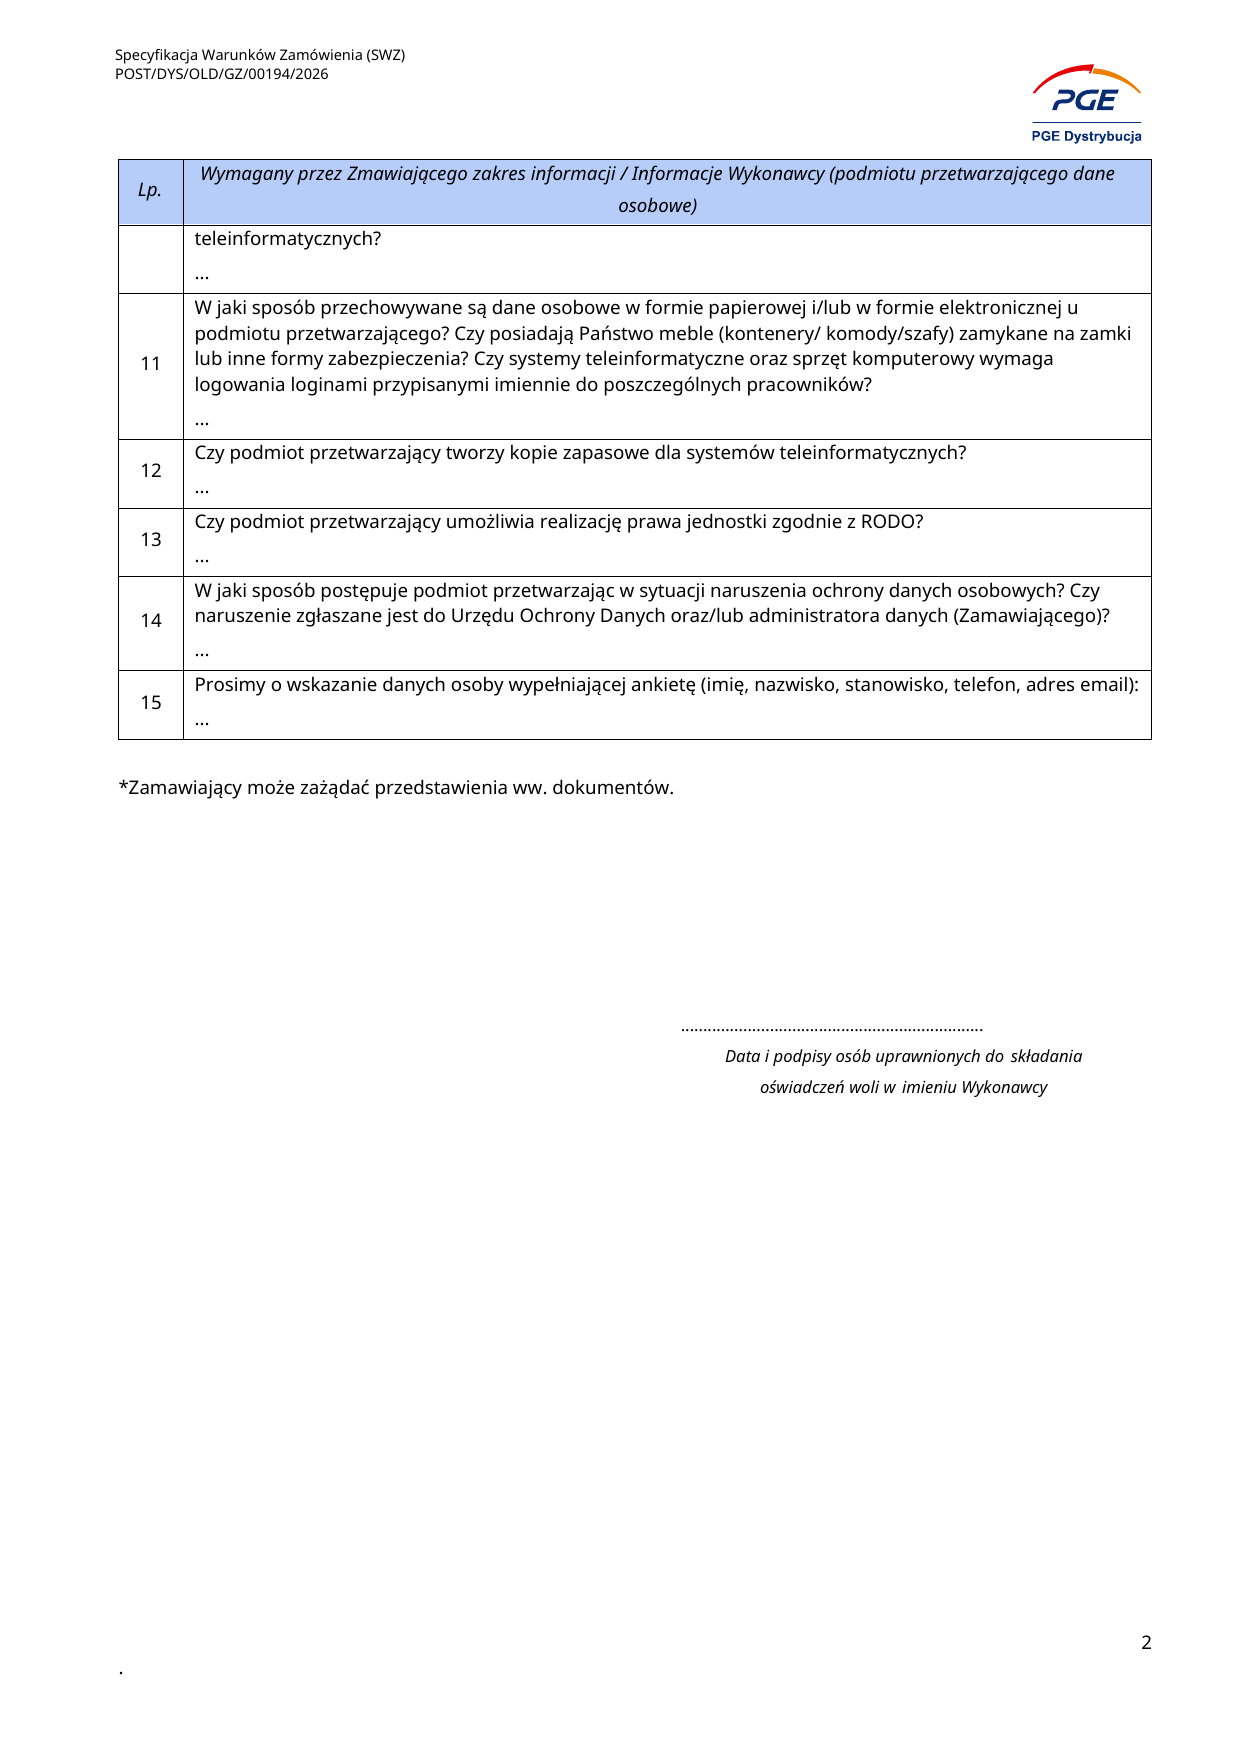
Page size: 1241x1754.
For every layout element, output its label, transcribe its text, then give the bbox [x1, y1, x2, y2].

text Data i podpisy osób uprawnionych do składania [664, 1044, 1144, 1067]
table_header Lp. [119, 160, 183, 224]
table_cell 14 [119, 577, 183, 670]
table_cell 15 [119, 671, 183, 739]
table_cell Prosimy o wskazanie danych osoby wypełniającej ankietę (imię, nazwisko, stanowisko, telefon, adres email): ... [184, 671, 1151, 739]
table_cell 12 [119, 440, 183, 507]
table_cell Czy podmiot przetwarzający umożliwia realizację prawa jednostki zgodnie z RODO? ... [184, 509, 1151, 576]
table_cell 11 [119, 294, 183, 439]
table_cell Czy podmiot przetwarzający tworzy kopie zapasowe dla systemów teleinformatycznych? ... [184, 440, 1151, 507]
table_header Wymagany przez Zmawiającego zakres informacji / Informacje Wykonawcy (podmiotu przetwarzającego dane osobowe) [184, 160, 1151, 224]
table_cell 13 [119, 509, 183, 576]
text *Zamawiający może zażądać przedstawienia ww. dokumentów. [118, 774, 1152, 799]
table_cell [184, 226, 1151, 293]
table_cell W jaki sposób przechowywane są dane osobowe w formie papierowej i/lub w formie elektronicznej u podmiotu przetwarzającego? Czy posiadają Państwo meble (kontenery/ komody/szafy) zamykane na zamki lub inne formy zabezpieczenia? Czy systemy teleinformatyczne oraz sprzęt komputerowy wymaga logowania loginami przypisanymi imiennie do poszczególnych pracowników? ... [184, 294, 1151, 439]
text oświadczeń woli w imieniu Wykonawcy [664, 1075, 1144, 1098]
text .................................................................... [607, 1011, 1152, 1036]
table_cell W jaki sposób postępuje podmiot przetwarzając w sytuacji naruszenia ochrony danych osobowych? Czy naruszenie zgłaszane jest do Urzędu Ochrony Danych oraz/lub administratora danych (Zamawiającego)? ... [184, 577, 1151, 670]
table_cell 10 [119, 226, 183, 293]
